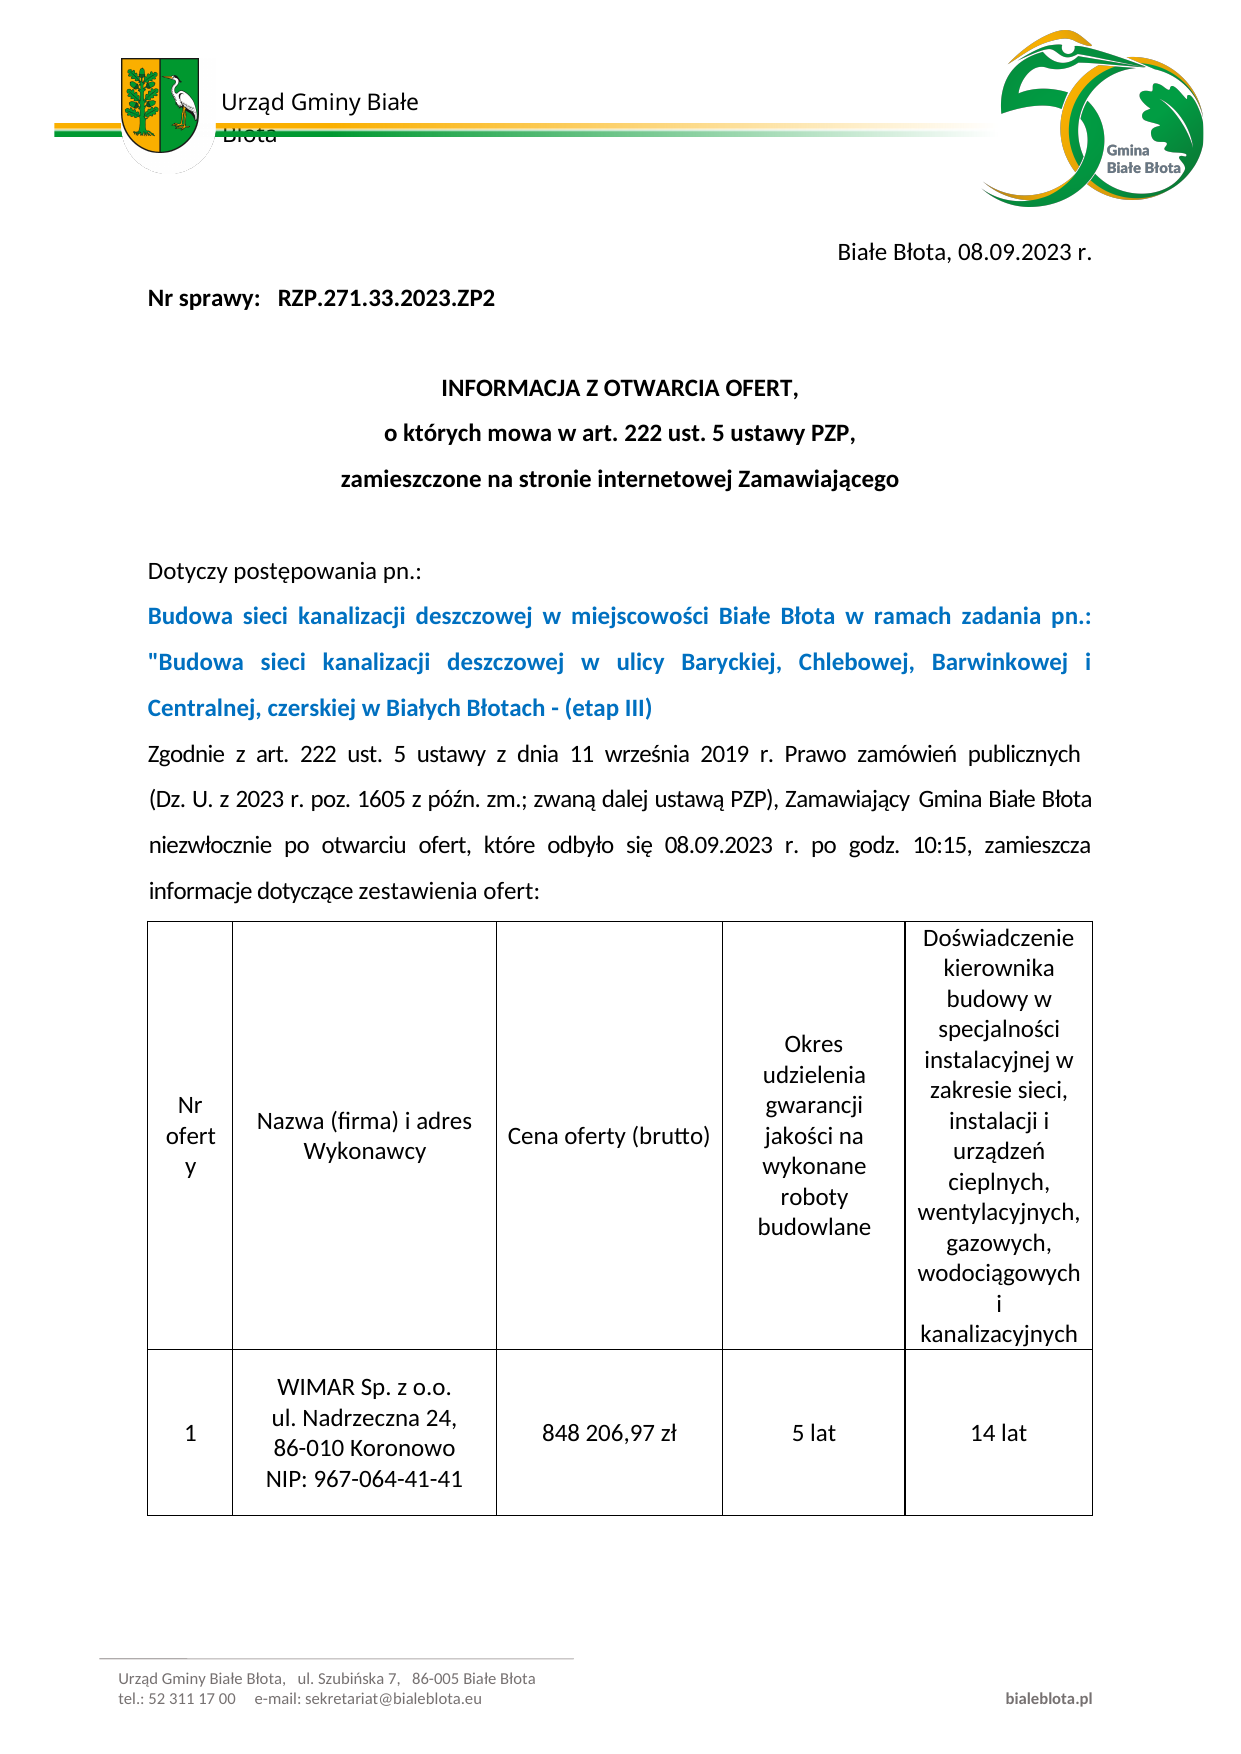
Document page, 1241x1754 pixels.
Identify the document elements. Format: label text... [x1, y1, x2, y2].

picture [216, 30, 1204, 207]
table_cell 14 lat [906, 1350, 1092, 1515]
text Dotyczy postępowania pn.: [148, 555, 1093, 585]
table_header Nazwa (firma) i adres Wykonawcy [233, 922, 496, 1349]
table_header Cena oferty (brutto) [497, 922, 722, 1349]
table_cell WIMAR Sp. z o.o. ul. Nadrzeczna 24, 86-010 Koronowo NIP: 967-064-41-41 [233, 1350, 496, 1515]
text o których mowa w art. 222 ust. 5 ustawy PZP, [148, 418, 1093, 448]
table_cell 5 lat [723, 1350, 904, 1515]
table_header Okres udzielenia gwarancji jakości na wykonane roboty budowlane [723, 922, 904, 1349]
picture [54, 58, 199, 153]
table_cell 848 206,97 zł [497, 1350, 722, 1515]
table_cell 1 [148, 1350, 232, 1515]
text zamieszczone na stronie internetowej Zamawiającego [148, 463, 1093, 494]
text Białe Błota, 08.09.2023 r. [148, 236, 1093, 267]
text Nr sprawy: RZP.271.33.2023.ZP2 [148, 282, 1093, 312]
text Zgodnie z art. 222 ust. 5 ustawy z dnia 11 września 2019 r. Prawo zamówień publicznych (Dz. U. z 2023 r. poz. 1605 z późn. zm.; zwaną dalej ustawą PZP), Zamawiający Gmina Białe Błota niezwłocznie po otwarciu ofert, które odbyło się 08.09.2023 r. po godz. 10:15, zamieszcza informacje dotyczące zestawienia ofert: [148, 738, 1093, 905]
table_header Doświadczenie kierownika budowy w specjalności instalacyjnej w zakresie sieci, instalacji i urządzeń cieplnych, wentylacyjnych, gazowych, wodociągowych i kanalizacyjnych [906, 922, 1092, 1349]
text Budowa sieci kanalizacji deszczowej w miejscowości Białe Błota w ramach zadania pn.: "Budowa sieci kanalizacji deszczowej w ulicy Baryckiej, Chlebowej, Barwinkowej i Centralnej, czerskiej w Białych Błotach - (etap III) [148, 601, 1093, 722]
text INFORMACJA Z OTWARCIA OFERT, [148, 372, 1093, 402]
table_header Nr oferty [148, 922, 232, 1349]
